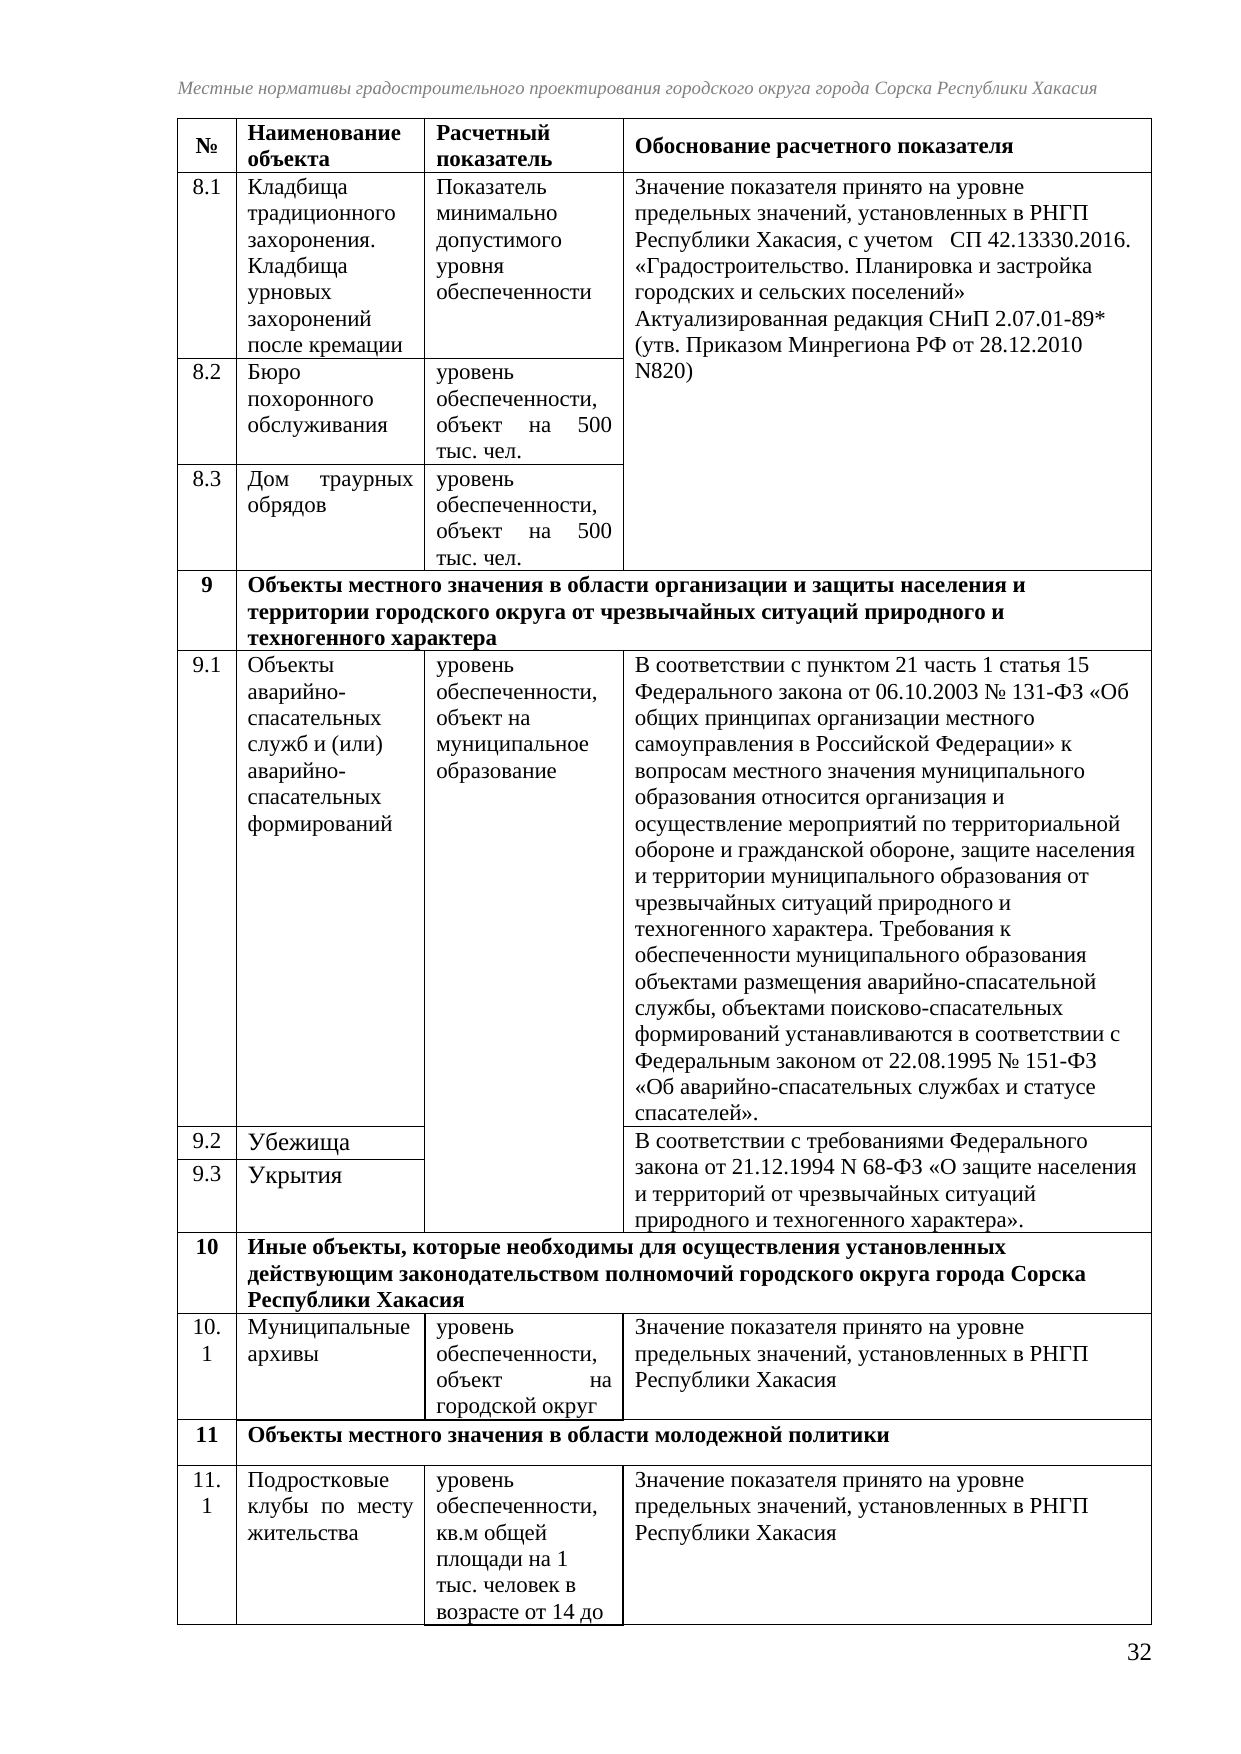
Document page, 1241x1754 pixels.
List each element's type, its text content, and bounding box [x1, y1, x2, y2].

table_cell Бюро похоронного обслуживания [237, 359, 424, 464]
table_cell уровень обеспеченности, объект на городской округ [426, 1314, 622, 1419]
table_cell Иные объекты, которые необходимы для осуществления установленных действующим законодательством полномочий городского округа города Сорска Республики Хакасия [237, 1233, 1151, 1312]
table_header Расчетный показатель [425, 119, 623, 172]
table_cell Муниципальные архивы [237, 1314, 424, 1419]
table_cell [624, 1466, 1151, 1624]
table_cell 9.3 [178, 1160, 236, 1232]
table_cell 11.1 [178, 1466, 236, 1624]
table_cell В соответствии с требованиями Федерального закона от 21.12.1994 N 68-ФЗ «О защите населения и территорий от чрезвычайных ситуаций природного и техногенного характера». [624, 1127, 1151, 1232]
table_cell Кладбища традиционного захоронения. Кладбища урновых захоронений после кремации [237, 173, 424, 357]
table_cell Укрытия [237, 1160, 424, 1232]
table_header № [178, 119, 236, 172]
table_cell 8.1 [178, 173, 236, 357]
table_cell уровень обеспеченности, объект на 500 тыс. чел. [425, 465, 623, 570]
table_cell 8.3 [178, 465, 236, 570]
table_cell 11 [178, 1420, 236, 1465]
table_cell Дом траурных обрядов [237, 465, 424, 570]
table_cell 9 [178, 571, 236, 650]
table_cell 10.1 [178, 1314, 236, 1419]
table_cell 9.2 [178, 1127, 236, 1159]
table_cell Показатель минимально допустимого уровня обеспеченности [425, 173, 623, 357]
table_cell Подростковые клубы по месту жительства [237, 1466, 424, 1624]
table_cell уровень обеспеченности, объект на 500 тыс. чел. [425, 359, 623, 464]
table_cell Объекты аварийно-спасательных служб и (или) аварийно-спасательных формирований [237, 651, 424, 1126]
table_cell Значение показателя принято на уровне предельных значений, установленных в РНГП Республики Хакасия, с учетом СП 42.13330.2016. «Градостроительство. Планировка и застройка городских и сельских поселений» Актуализированная редакция СНиП 2.07.01-89* (утв. Приказом Минрегиона РФ от 28.12.2010 N820) [624, 173, 1151, 570]
table_cell 10 [178, 1233, 236, 1312]
table_cell уровень обеспеченности, объект на муниципальное образование [425, 651, 623, 1232]
table_cell В соответствии с пунктом 21 часть 1 статья 15 Федерального закона от 06.10.2003 № 131-ФЗ «Об общих принципах организации местного самоуправления в Российской Федерации» к вопросам местного значения муниципального образования относится организация и осуществление мероприятий по территориальной обороне и гражданской обороне, защите населения и территории муниципального образования от чрезвычайных ситуаций природного и техногенного характера. Требования к обеспеченности муниципального образования объектами размещения аварийно-спасательной службы, объектами поисково-спасательных формирований устанавливаются в соответствии с Федеральным законом от 22.08.1995 № 151-ФЗ «Об аварийно-спасательных службах и статусе спасателей». [624, 651, 1151, 1126]
table_header Наименование объекта [237, 119, 424, 172]
table_cell Объекты местного значения в области организации и защиты населения и территории городского округа от чрезвычайных ситуаций природного и техногенного характера [237, 571, 1151, 650]
table_cell Убежища [237, 1127, 424, 1159]
table_cell 8.2 [178, 359, 236, 464]
table_header Обоснование расчетного показателя [624, 119, 1151, 172]
table_cell Объекты местного значения в области молодежной политики [237, 1420, 1151, 1465]
table_cell Значение показателя принято на уровне предельных значений, установленных в РНГП Республики Хакасия [624, 1314, 1151, 1419]
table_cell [425, 1466, 622, 1624]
table_cell 9.1 [178, 651, 236, 1126]
